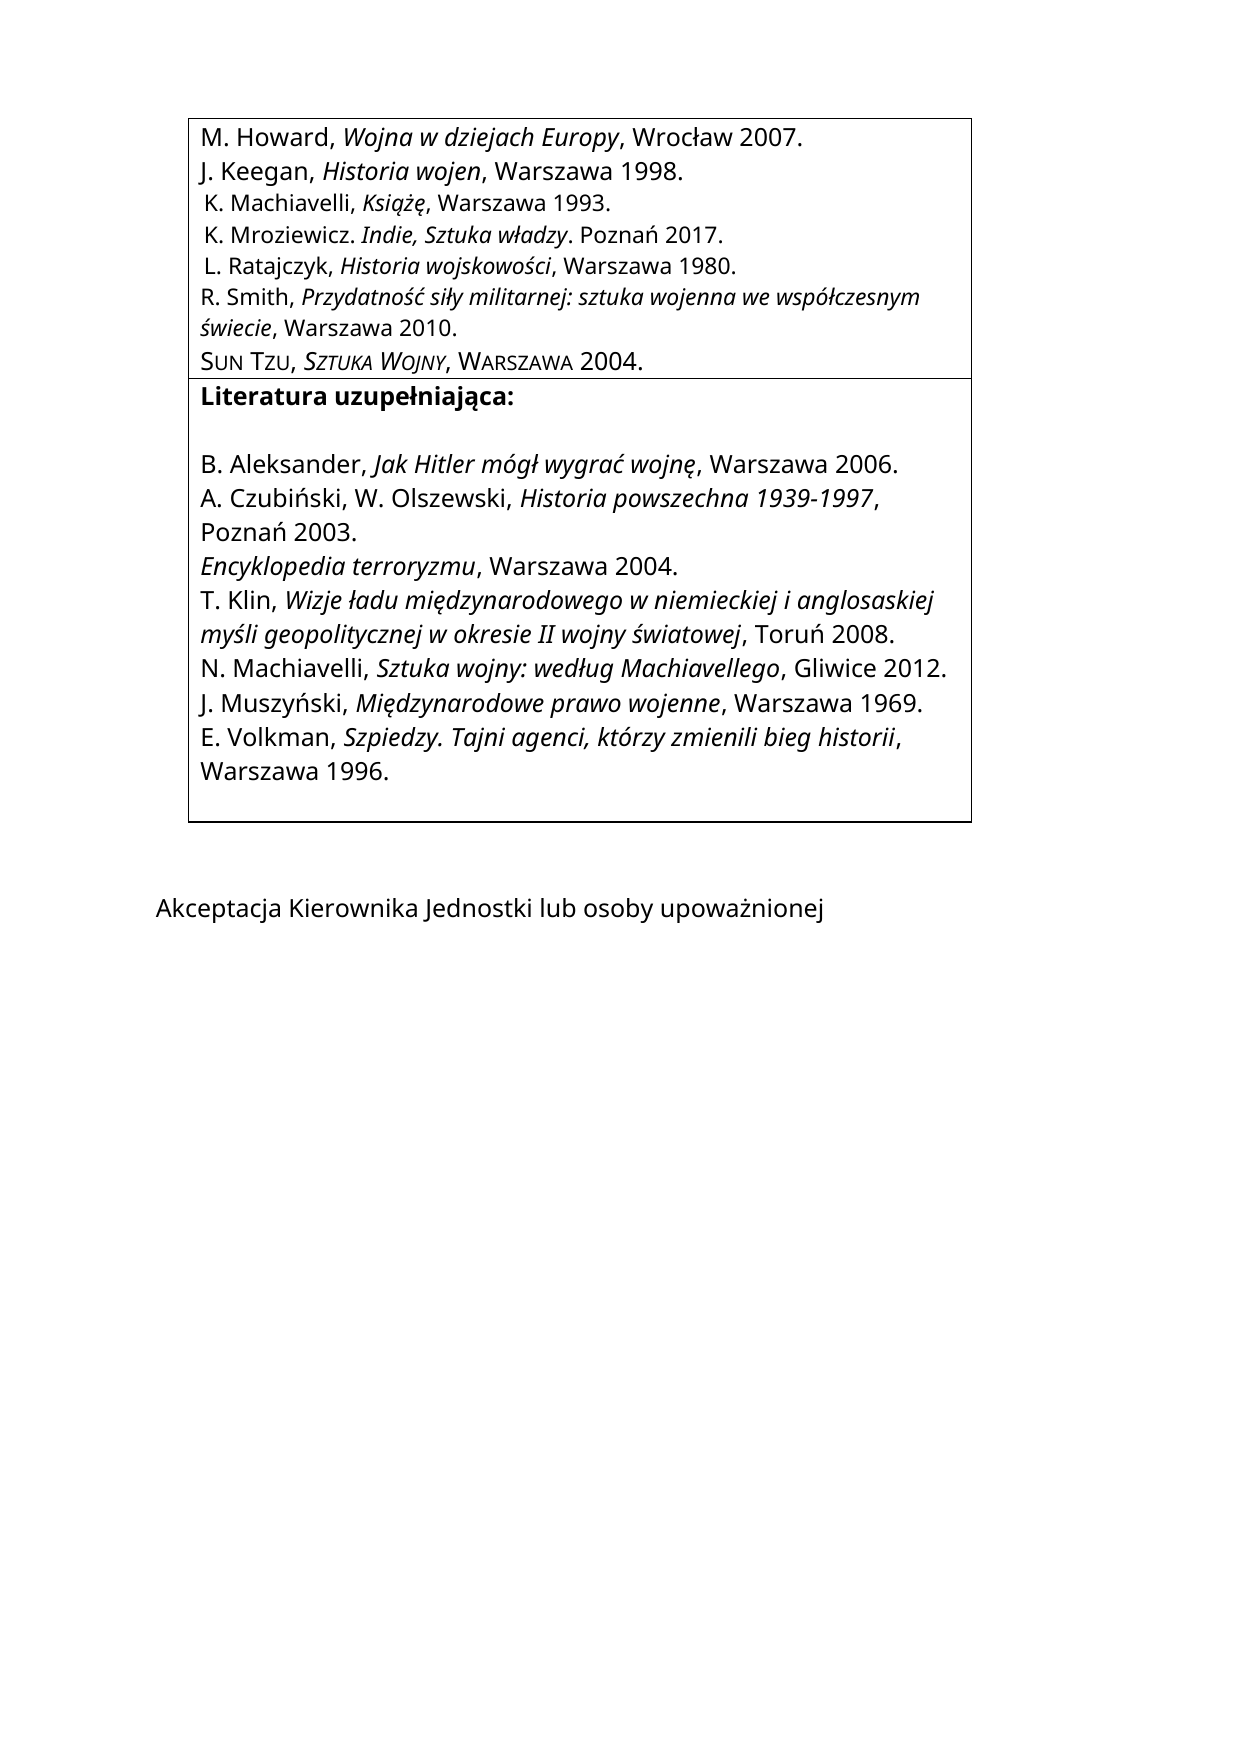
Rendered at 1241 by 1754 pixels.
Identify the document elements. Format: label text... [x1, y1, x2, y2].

table_cell Literatura uzupełniająca: B. Aleksander, Jak Hitler mógł wygrać wojnę, Warszawa 2006. A. Czubiński, W. Olszewski, Historia powszechna 1939-1997, Poznań 2003. Encyklopedia terroryzmu, Warszawa 2004. T. Klin, Wizje ładu międzynarodowego w niemieckiej i anglosaskiej myśli geopolitycznej w okresie II wojny światowej, Toruń 2008. N. Machiavelli, Sztuka wojny: według Machiavellego, Gliwice 2012. J. Muszyński, Międzynarodowe prawo wojenne, Warszawa 1969. E. Volkman, Szpiedzy. Tajni agenci, którzy zmienili bieg historii, Warszawa 1996. [189, 379, 971, 821]
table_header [189, 119, 971, 378]
text Akceptacja Kierownika Jednostki lub osoby upoważnionej [156, 891, 1122, 925]
